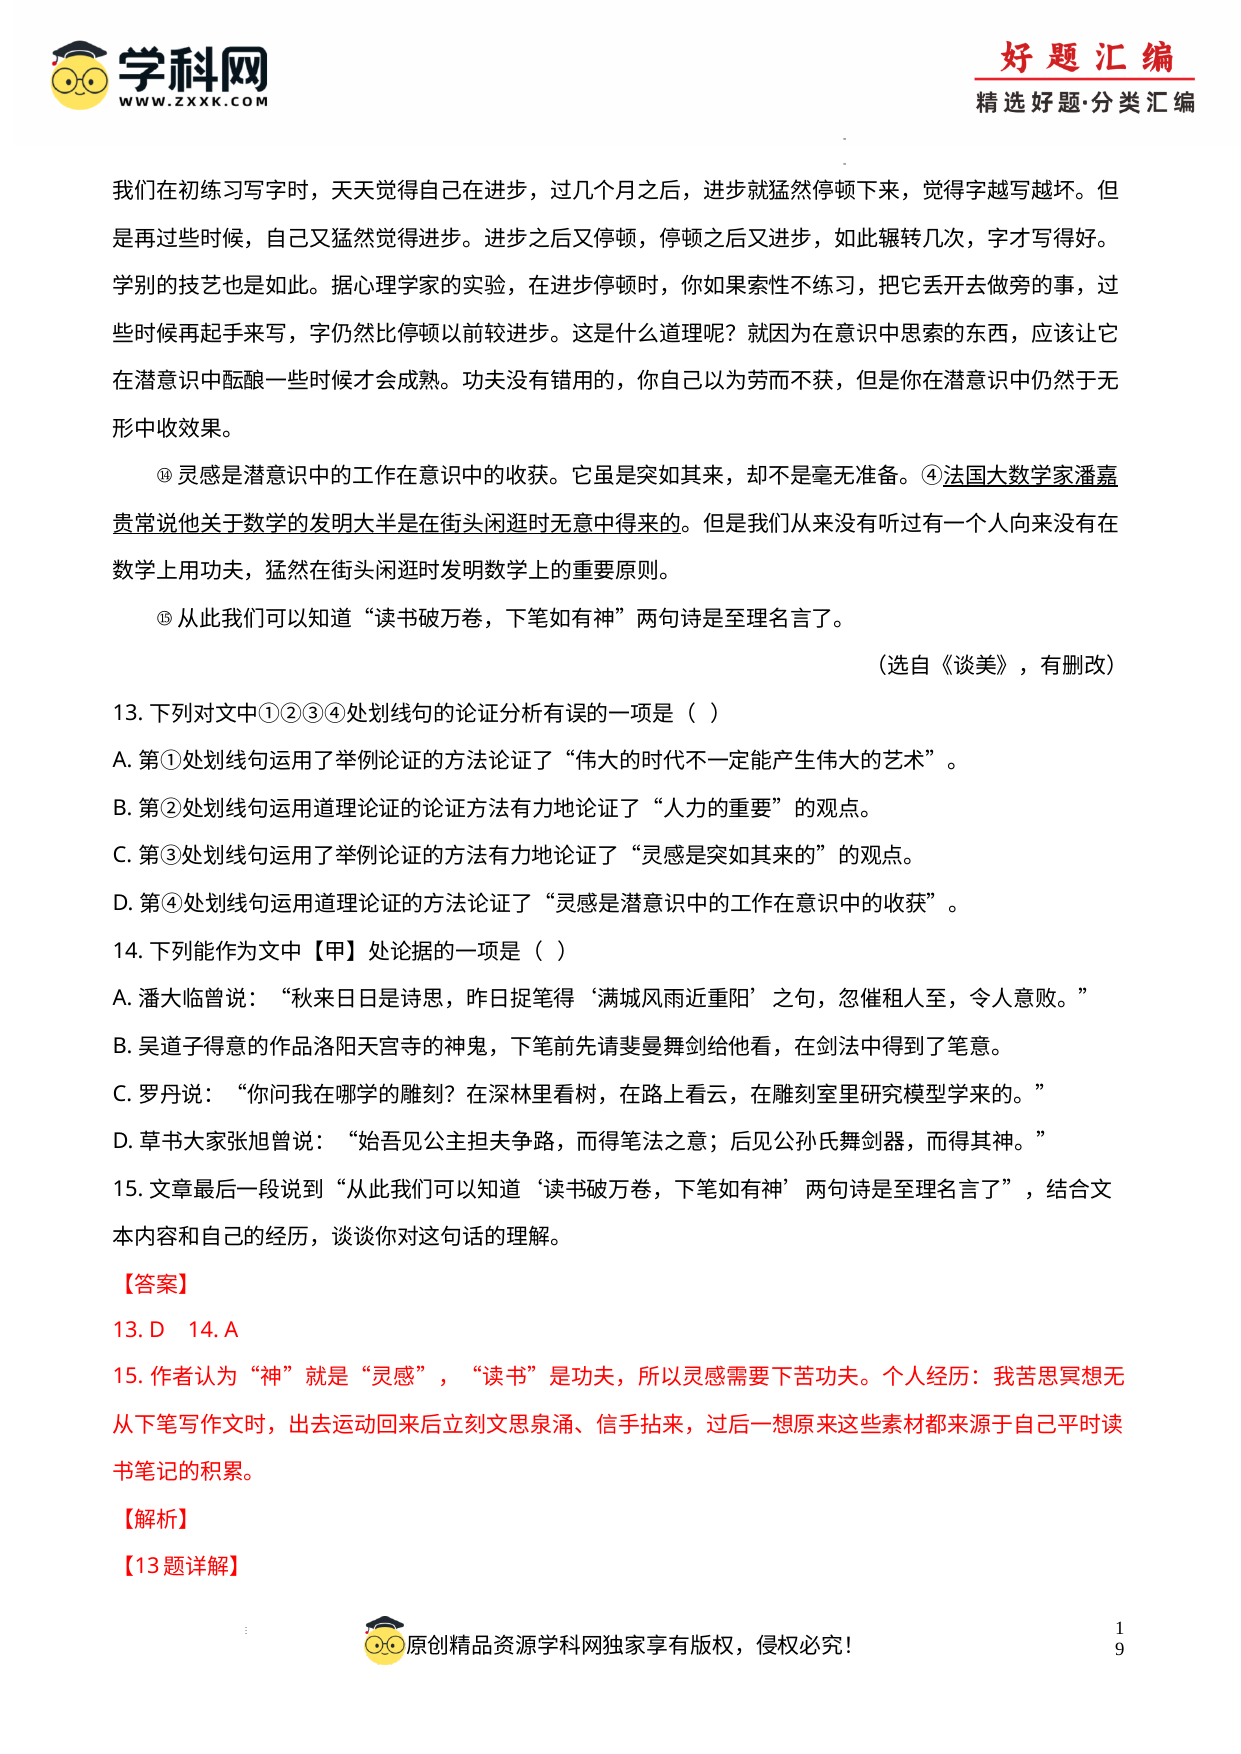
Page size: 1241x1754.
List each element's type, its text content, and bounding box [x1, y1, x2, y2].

picture [364, 1616, 406, 1665]
text B. 吴道子得意的作品洛阳天宫寺的神鬼，下笔前先请斐曼舞剑给他看，在剑法中得到了笔意。 [112, 1029, 1128, 1061]
text 15. 作者认为“神”就是“灵感”，“读书”是功夫，所以灵感需要下苦功夫。个人经历：我苦思冥想无从下笔写作文时，出去运动回来后立刻文思泉涌、信手拈来，过后一想原来这些素材都来源于自己平时读书笔记的积累。 [112, 1359, 1128, 1486]
picture [12, 0, 1241, 145]
text A. 潘大临曾说：“秋来日日是诗思，昨日捉笔得‘满城风雨近重阳’之句，忽催租人至，令人意败。” [112, 981, 1128, 1013]
text 15. 文章最后一段说到“从此我们可以知道‘读书破万卷，下笔如有神’两句诗是至理名言了”，结合文本内容和自己的经历，谈谈你对这句话的理解。 [112, 1172, 1128, 1251]
text ⑭灵感是潜意识中的工作在意识中的收获。它虽是突如其来，却不是毫无准备。④法国大数学家潘嘉贵常说他关于数学的发明大半是在街头闲逛时无意中得来的。但是我们从来没有听过有一个人向来没有在数学上用功夫，猛然在街头闲逛时发明数学上的重要原则。 [112, 458, 1128, 585]
text 【解析】 [112, 1502, 1128, 1533]
text 【答案】 [112, 1267, 1128, 1298]
text 13. D 14. A [112, 1314, 1128, 1344]
text ⑮从此我们可以知道“读书破万卷，下笔如有神”两句诗是至理名言了。 [112, 601, 1128, 632]
text 【13题详解】 [112, 1549, 1128, 1581]
text D. 第④处划线句运用道理论证的方法论证了“灵感是潜意识中的工作在意识中的收获”。 [112, 886, 1128, 918]
text （选自《谈美》，有删改） [112, 648, 1128, 680]
text 14. 下列能作为文中【甲】处论据的一项是（ ） [112, 934, 1128, 966]
text D. 草书大家张旭曾说：“始吾见公主担夫争路，而得笔法之意；后见公孙氏舞剑器，而得其神。” [112, 1124, 1128, 1156]
text A. 第①处划线句运用了举例论证的方法论证了“伟大的时代不一定能产生伟大的艺术”。 [112, 743, 1128, 775]
text 13. 下列对文中①②③④处划线句的论证分析有误的一项是（ ） [112, 696, 1128, 727]
text B. 第②处划线句运用道理论证的论证方法有力地论证了“人力的重要”的观点。 [112, 791, 1128, 823]
text C. 第③处划线句运用了举例论证的方法有力地论证了“灵感是突如其来的”的观点。 [112, 838, 1128, 870]
text C. 罗丹说：“你问我在哪学的雕刻？在深林里看树，在路上看云，在雕刻室里研究模型学来的。” [112, 1077, 1128, 1108]
